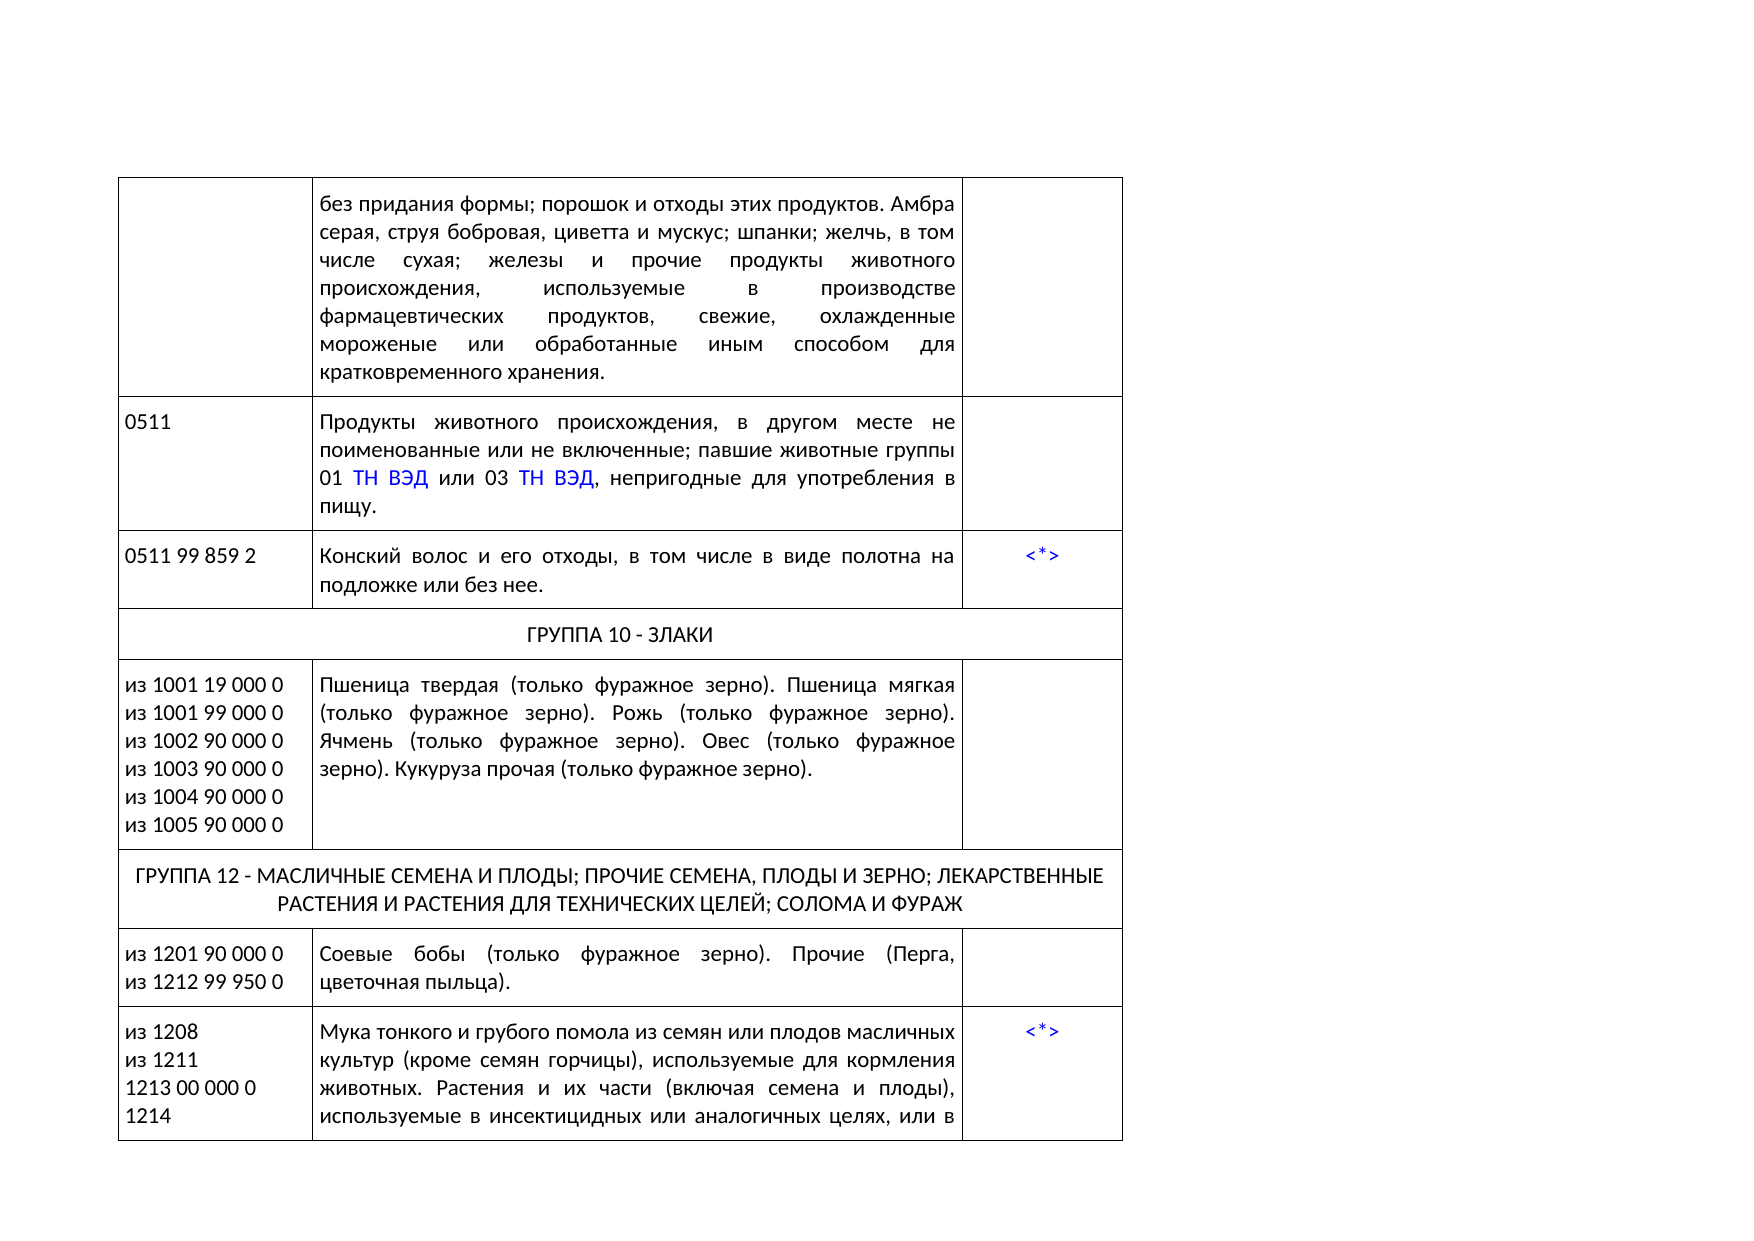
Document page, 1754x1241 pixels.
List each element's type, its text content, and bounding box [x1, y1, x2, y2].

table_cell 0511 99 859 2 [119, 531, 312, 608]
table_cell из 1001 19 000 0 из 1001 99 000 0 из 1002 90 000 0 из 1003 90 000 0 из 1004 90 000 0 из 1005 90 000 0 [119, 660, 312, 849]
table_cell Продукты животного происхождения, в другом месте не поименованные или не включенные; павшие животные группы 01 ТН ВЭД или 03 ТН ВЭД, непригодные для употребления в пищу. [313, 397, 962, 530]
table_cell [119, 178, 312, 396]
table_cell из 1201 90 000 0 из 1212 99 950 0 [119, 929, 312, 1006]
table_cell [963, 660, 1122, 849]
table_cell [963, 397, 1122, 530]
table_cell 0511 [119, 397, 312, 530]
table_cell <*> [963, 531, 1122, 608]
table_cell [119, 1007, 312, 1140]
table_cell <*> [963, 1007, 1122, 1140]
table_cell [963, 178, 1122, 396]
table_cell Конский волос и его отходы, в том числе в виде полотна на подложке или без нее. [313, 531, 962, 608]
table_cell ГРУППА 12 - МАСЛИЧНЫЕ СЕМЕНА И ПЛОДЫ; ПРОЧИЕ СЕМЕНА, ПЛОДЫ И ЗЕРНО; ЛЕКАРСТВЕННЫЕ РАСТЕНИЯ И РАСТЕНИЯ ДЛЯ ТЕХНИЧЕСКИХ ЦЕЛЕЙ; СОЛОМА И ФУРАЖ [119, 850, 1122, 927]
table_cell Соевые бобы (только фуражное зерно). Прочие (Перга, цветочная пыльца). [313, 929, 962, 1006]
table_cell [963, 929, 1122, 1006]
table_cell ГРУППА 10 - ЗЛАКИ [119, 609, 1122, 659]
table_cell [313, 1007, 962, 1140]
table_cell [313, 178, 962, 396]
table_cell Пшеница твердая (только фуражное зерно). Пшеница мягкая (только фуражное зерно). Рожь (только фуражное зерно). Ячмень (только фуражное зерно). Овес (только фуражное зерно). Кукуруза прочая (только фуражное зерно). [313, 660, 962, 849]
